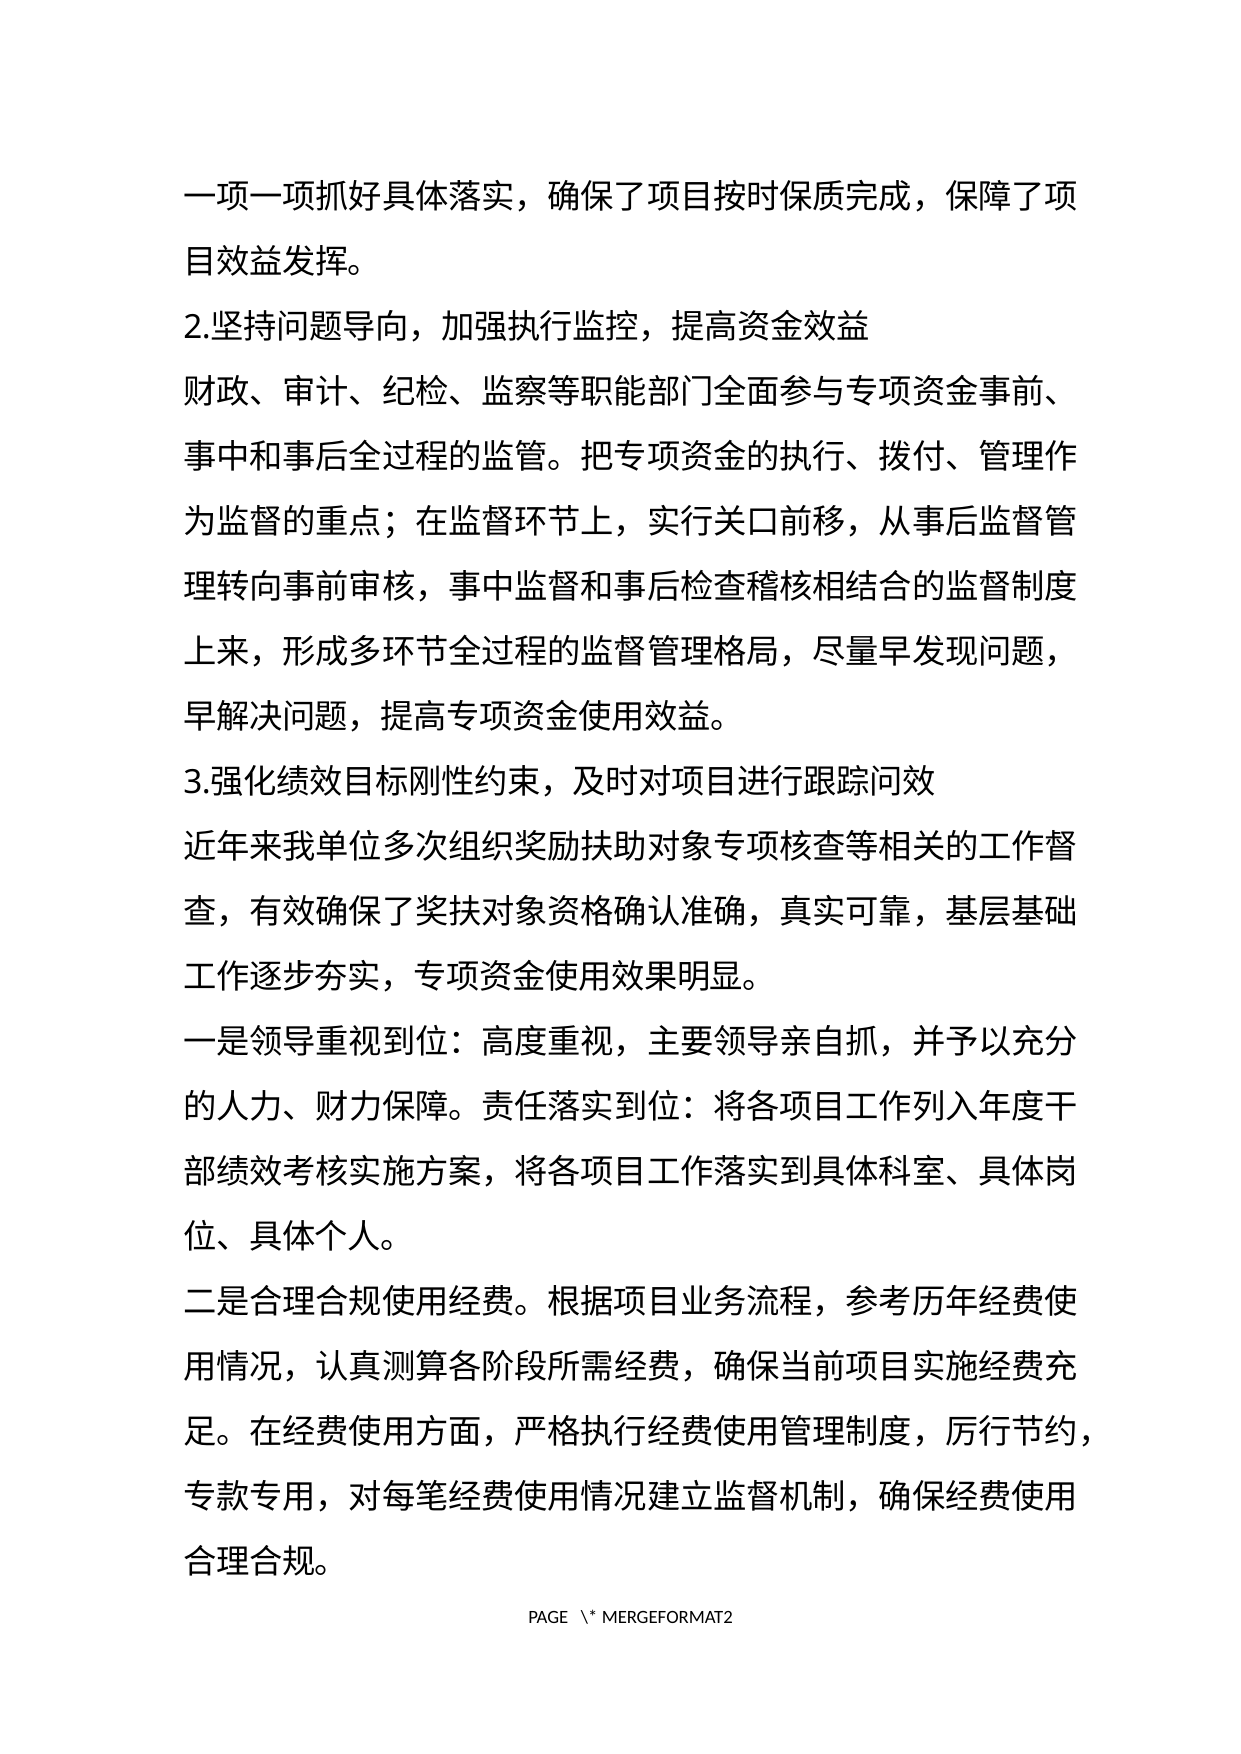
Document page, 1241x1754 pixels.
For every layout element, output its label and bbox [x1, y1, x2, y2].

text [183, 162, 1078, 1592]
